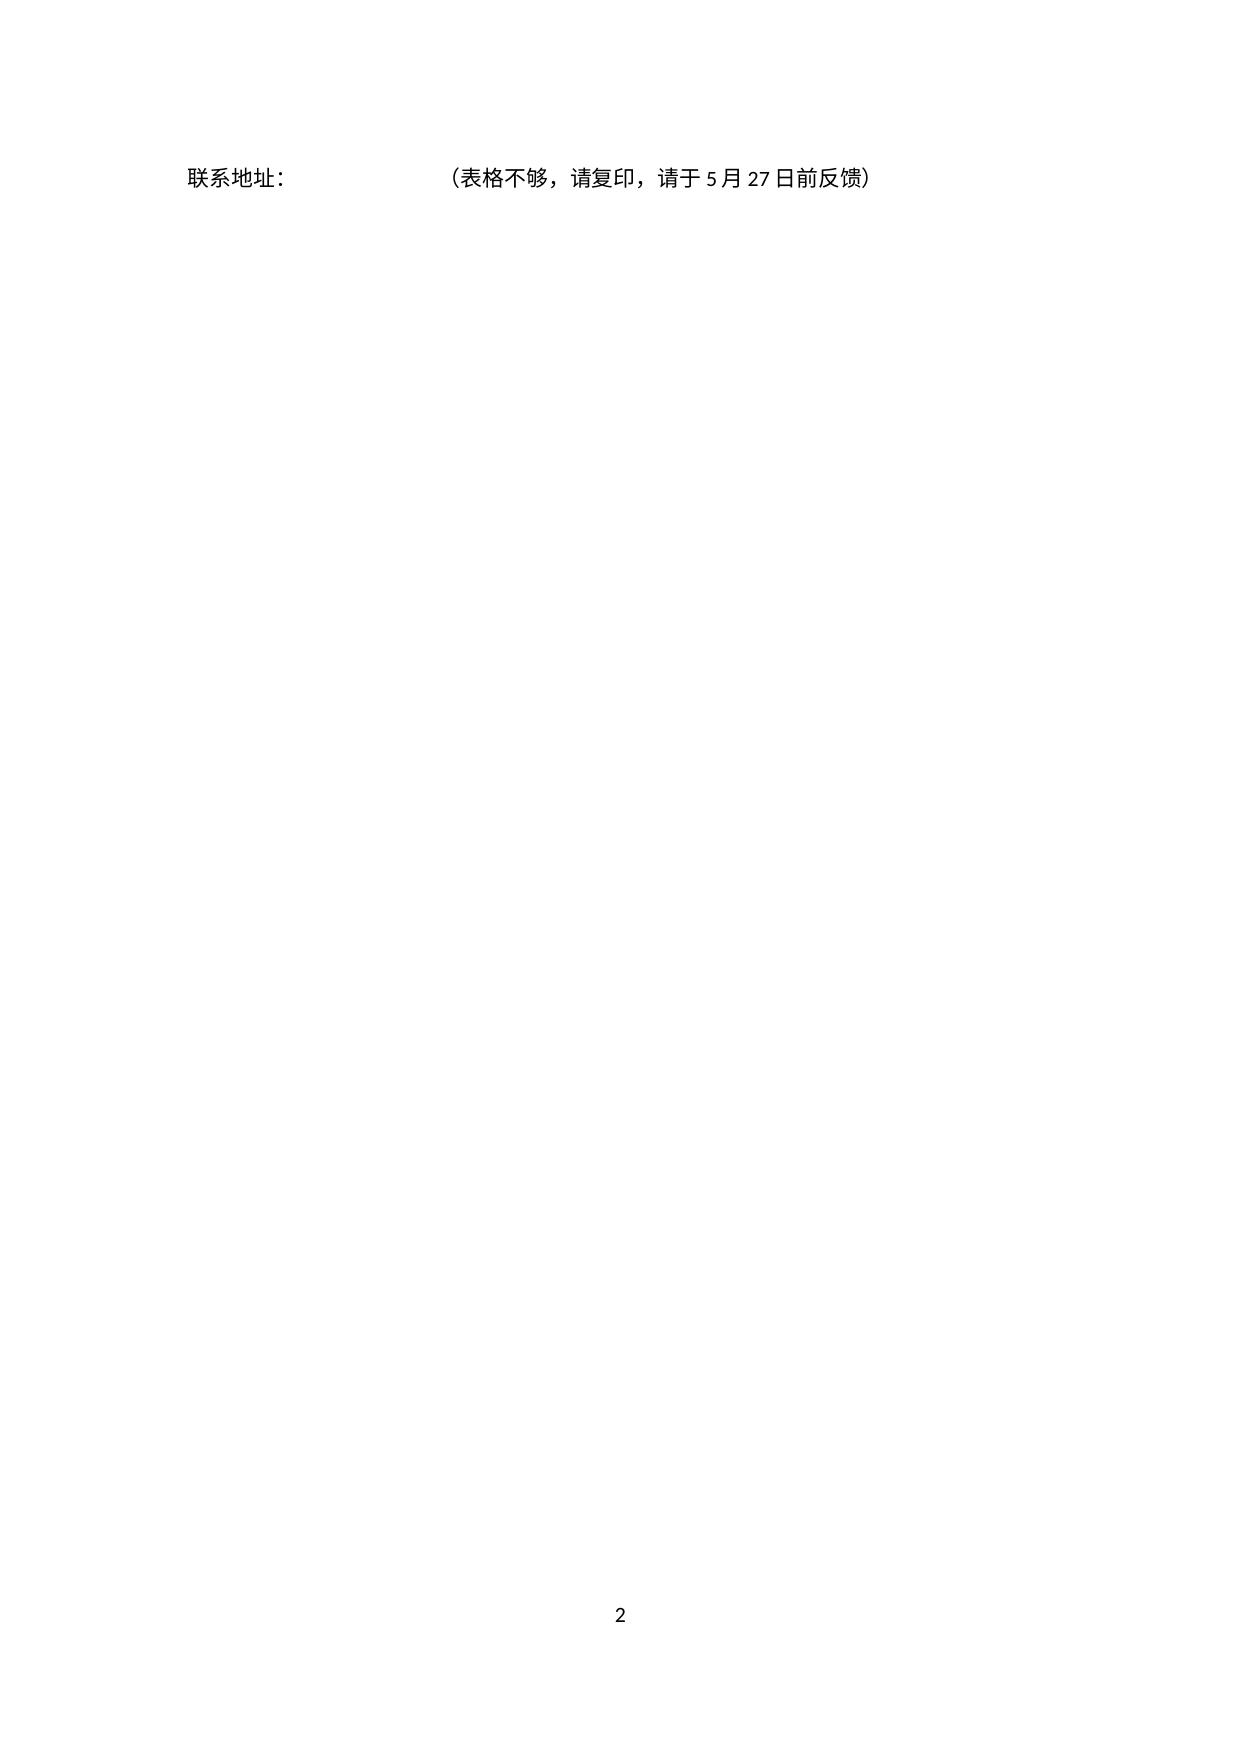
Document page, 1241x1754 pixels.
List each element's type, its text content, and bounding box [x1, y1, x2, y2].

text 联系地址： （表格不够，请复印，请于5月27日前反馈） [187, 161, 1053, 193]
